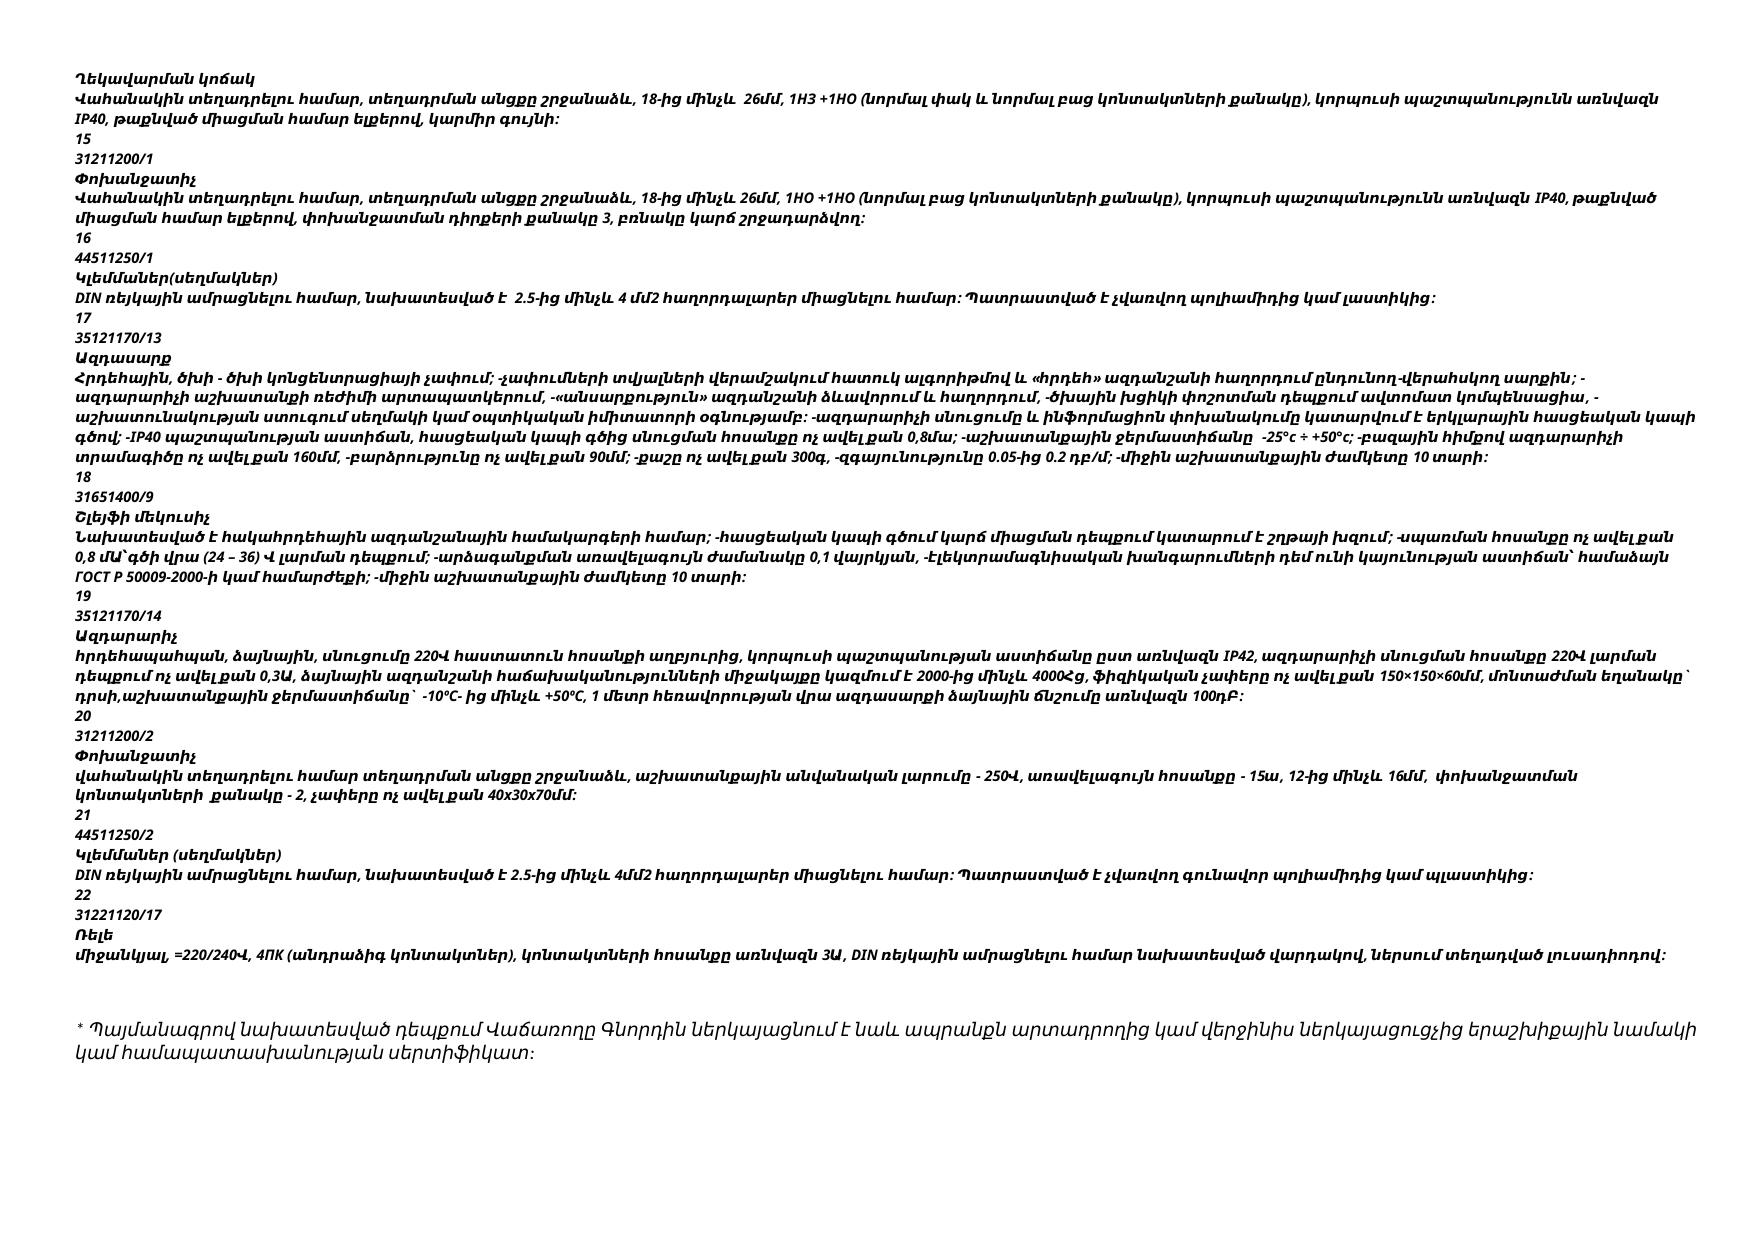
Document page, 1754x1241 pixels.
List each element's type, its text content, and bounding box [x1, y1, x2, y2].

text * Պայմանագրով նախատեսված դեպքում Վաճառողը Գնորդին ներկայացնում է նաև ապրանքն արտադրողից կամ վերջինիս ներկայացուցչից երաշխիքային նամակի կամ համապատասխանության սերտիֆիկատ: [75, 1018, 1698, 1064]
